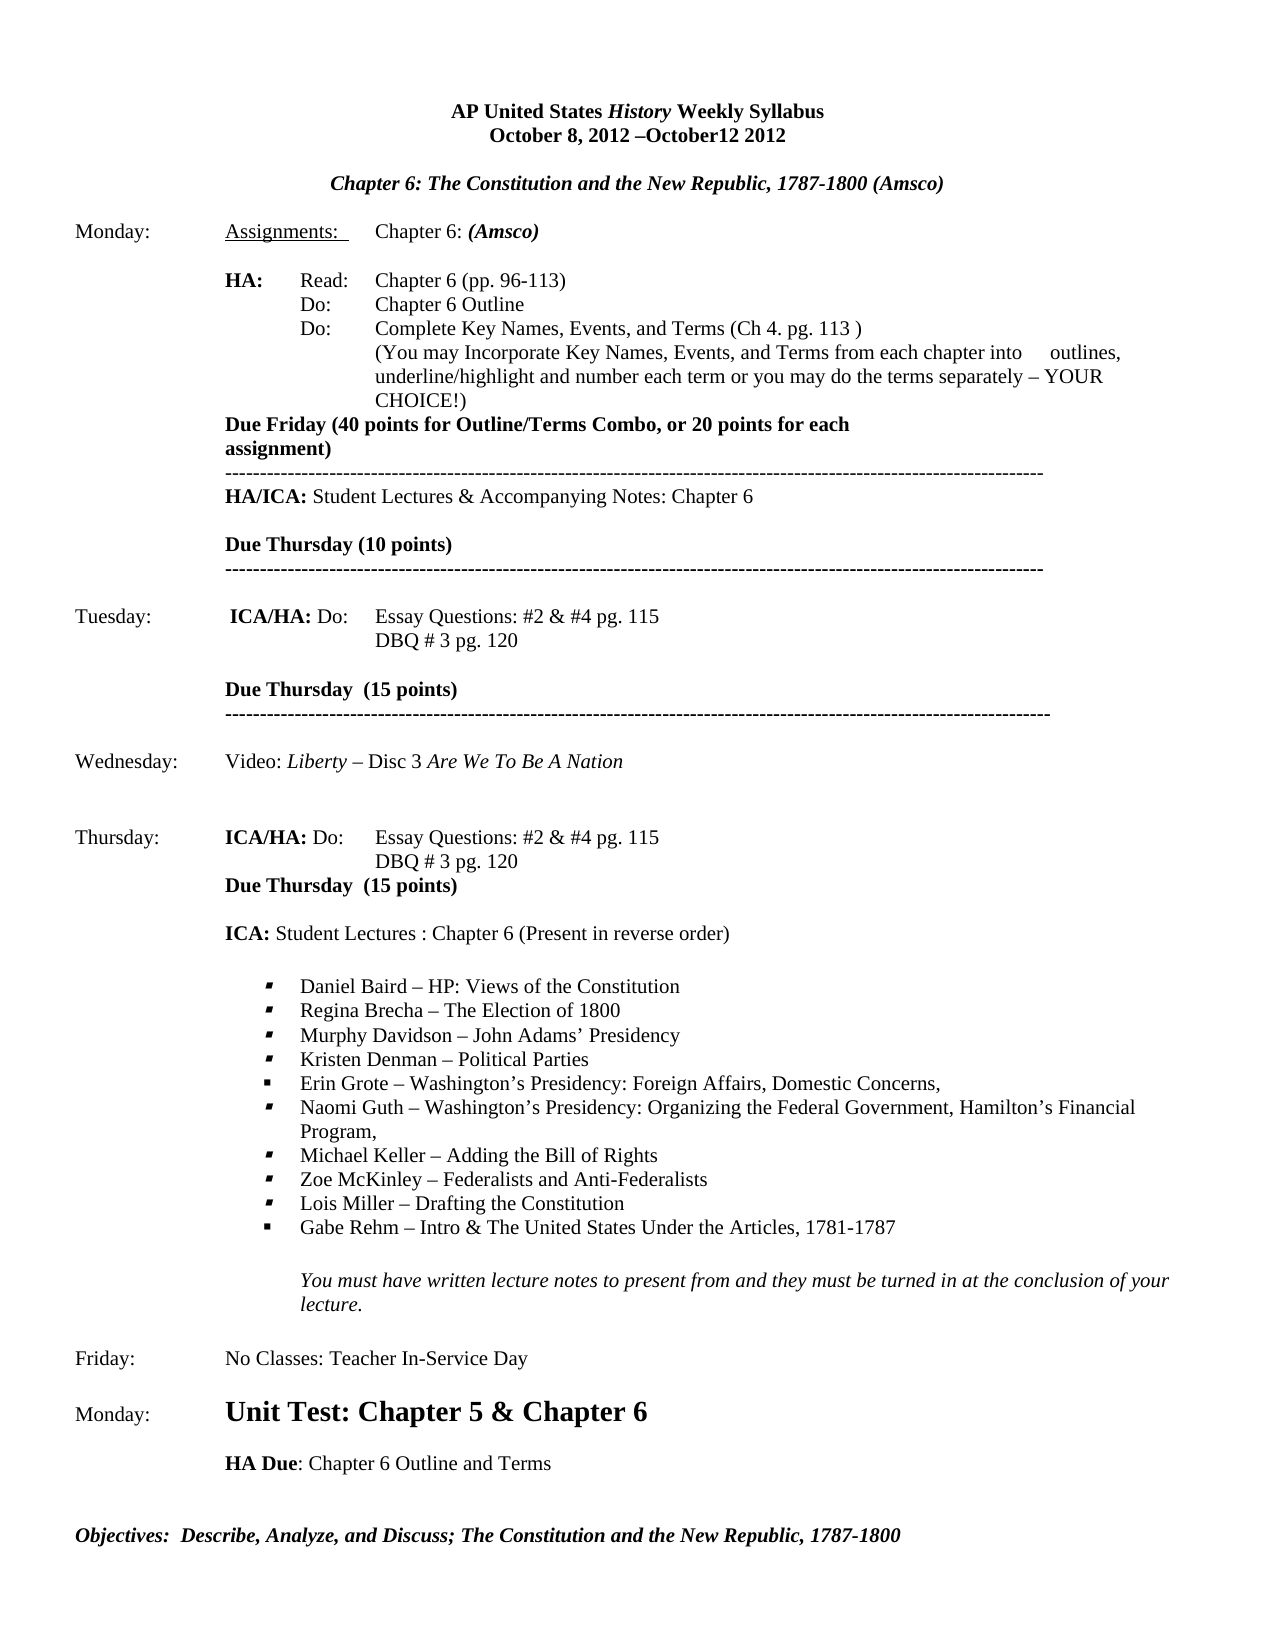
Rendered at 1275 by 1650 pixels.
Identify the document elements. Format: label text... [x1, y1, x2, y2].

text ICA: Student Lectures : Chapter 6 (Present in reverse order) [75, 921, 1200, 945]
list Zoe McKinley – Federalists and Anti-Federalists [262, 1167, 1200, 1191]
text assignment) ---------------------------------------------------------------------------------------------------------------------- [225, 436, 1200, 484]
text ----------------------------------------------------------------------------------------------------------------------- [75, 701, 1200, 725]
text You must have written lecture notes to present from and they must be turned in at the conclusion of your lecture. [300, 1268, 1200, 1316]
text Monday: Assignments: Chapter 6: (Amsco) [75, 195, 1200, 243]
text Tuesday: ICA/HA: Do: Essay Questions: #2 & #4 pg. 115 [75, 604, 1200, 628]
text HA Due: Chapter 6 Outline and Terms [150, 1451, 1200, 1475]
text Wednesday: Video: Liberty – Disc 3 Are We To Be A Nation [75, 725, 1200, 801]
list Erin Grote – Washington’s Presidency: Foreign Affairs, Domestic Concerns, [262, 1071, 1200, 1095]
text AP United States History Weekly Syllabus [75, 99, 1200, 123]
text Do: Chapter 6 Outline [300, 292, 1200, 316]
text Chapter 6: The Constitution and the New Republic, 1787-1800 (Amsco) [75, 171, 1200, 195]
list Naomi Guth – Washington’s Presidency: Organizing the Federal Government, Hamilton’s Financial Program, [262, 1095, 1200, 1143]
text Objectives: Describe, Analyze, and Discuss; The Constitution and the New Republic, 1787-1800 [75, 1523, 1200, 1547]
text Due Friday (40 points for Outline/Terms Combo, or 20 points for each [75, 412, 1200, 436]
list Regina Brecha – The Election of 1800 [262, 998, 1200, 1022]
text October 8, 2012 –October12 2012 [75, 123, 1200, 147]
list Lois Miller – Drafting the Constitution [262, 1191, 1200, 1215]
text Thursday: ICA/HA: Do: Essay Questions: #2 & #4 pg. 115 [75, 825, 1200, 849]
text DBQ # 3 pg. 120 [75, 628, 1200, 652]
text Friday: No Classes: Teacher In-Service Day [75, 1346, 1200, 1369]
text Due Thursday (15 points) [150, 677, 1200, 701]
text Monday: Unit Test: Chapter 5 & Chapter 6 [75, 1394, 1200, 1427]
list Gabe Rehm – Intro & The United States Under the Articles, 1781-1787 [262, 1215, 1200, 1239]
text (You may Incorporate Key Names, Events, and Terms from each chapter into outlines, underline/highlight and number each term or you may do the terms separately – YOUR CHOICE!) [375, 340, 1200, 412]
text Due Thursday (15 points) [150, 873, 1200, 897]
text DBQ # 3 pg. 120 [75, 849, 1200, 873]
text Do: Complete Key Names, Events, and Terms (Ch 4. pg. 113 ) [225, 316, 1200, 340]
list Murphy Davidson – John Adams’ Presidency [262, 1022, 1200, 1047]
list Michael Keller – Adding the Bill of Rights [262, 1143, 1200, 1167]
text HA/ICA: Student Lectures & Accompanying Notes: Chapter 6 Due Thursday (10 points) ---------------------------------------------------------------------------------------------------------------------- [75, 484, 1200, 580]
list Kristen Denman – Political Parties [262, 1047, 1200, 1071]
list Daniel Baird – HP: Views of the Constitution [262, 974, 1200, 998]
text HA: Read: Chapter 6 (pp. 96-113) [225, 267, 1200, 292]
